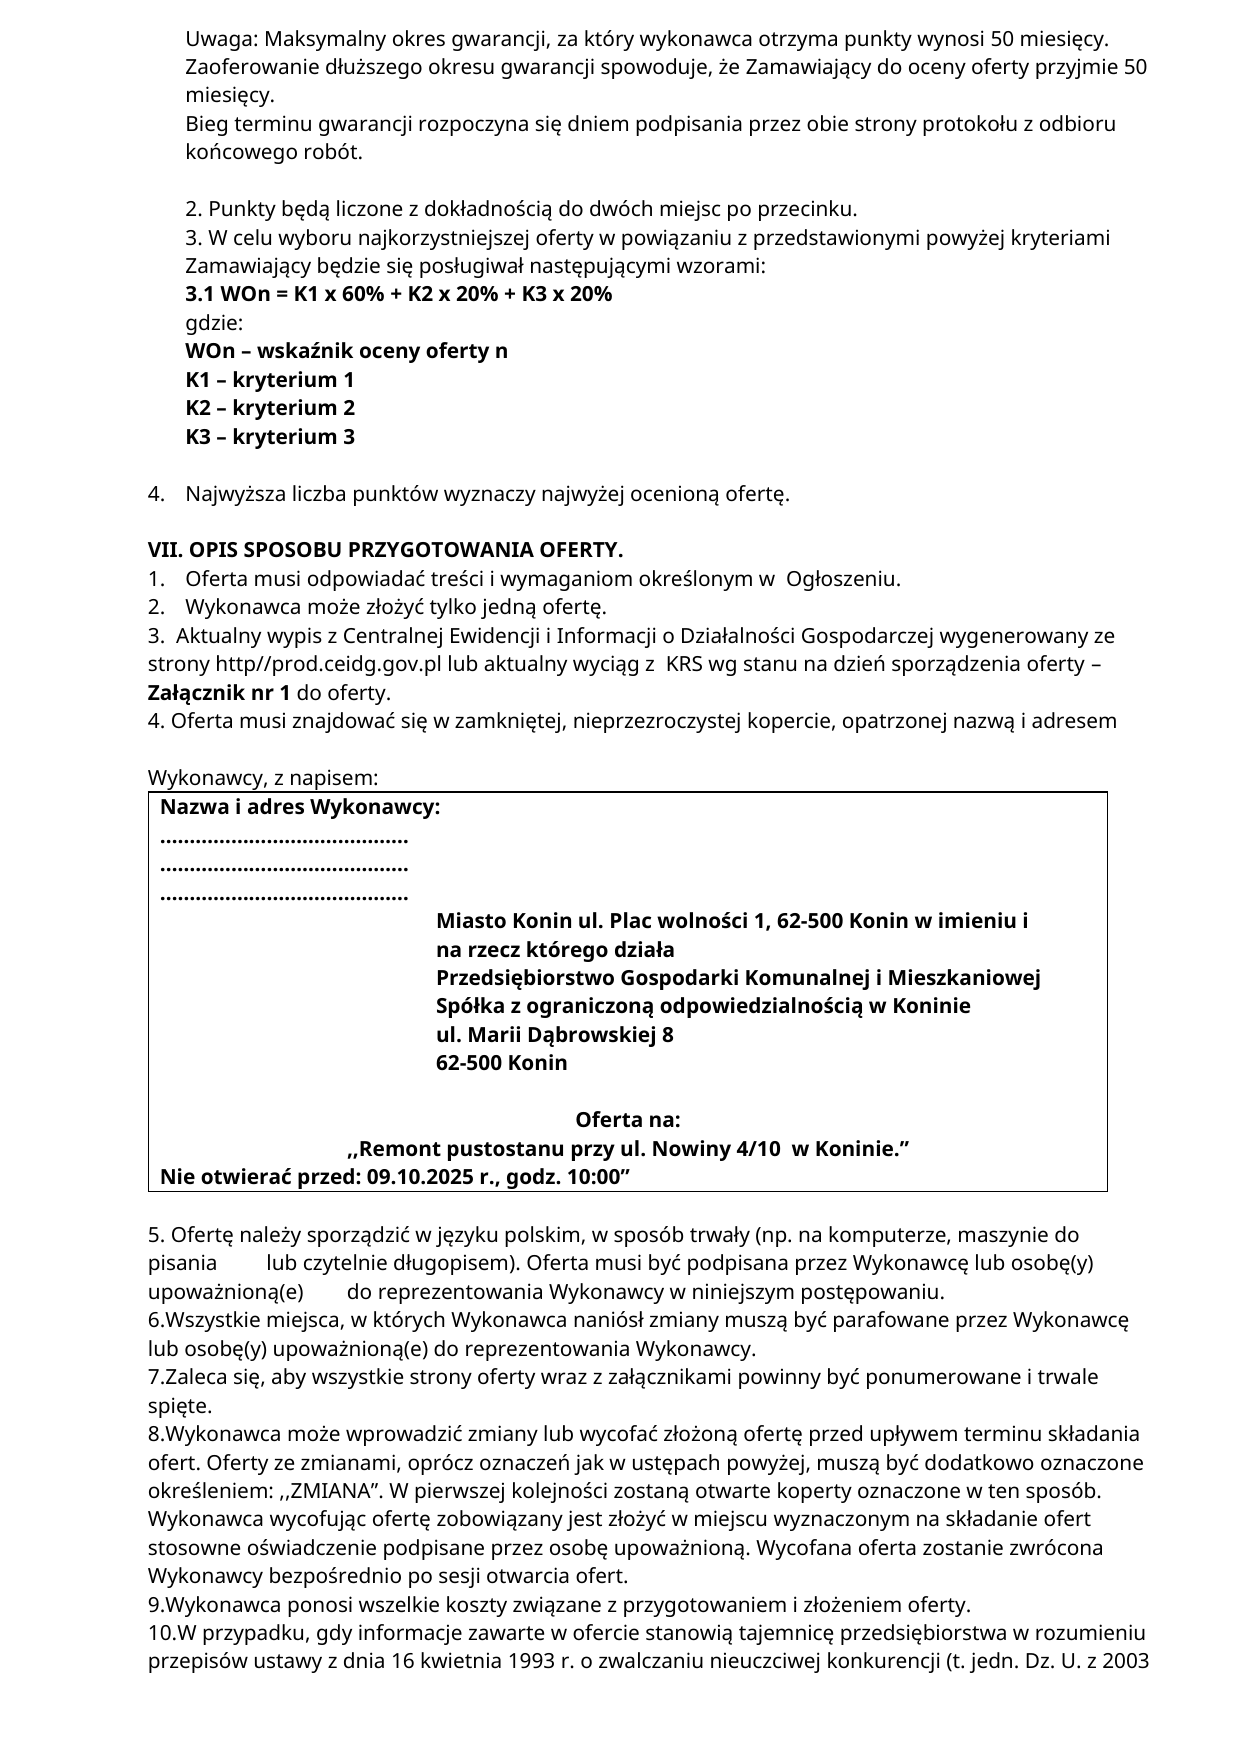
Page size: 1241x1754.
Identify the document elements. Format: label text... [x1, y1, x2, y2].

text 3. W celu wyboru najkorzystniejszej oferty w powiązaniu z przedstawionymi powyżej kryteriami [185, 223, 1152, 251]
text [148, 1618, 1152, 1675]
text 2. Punkty będą liczone z dokładnością do dwóch miejsc po przecinku. [185, 194, 1152, 223]
text K1 – kryterium 1 [185, 365, 1152, 393]
text 8.Wykonawca może wprowadzić zmiany lub wycofać złożoną ofertę przed upływem terminu składania ofert. Oferty ze zmianami, oprócz oznaczeń jak w ustępach powyżej, muszą być dodatkowo oznaczone określeniem: ,,ZMIANA”. W pierwszej kolejności zostaną otwarte koperty oznaczone w ten sposób. Wykonawca wycofując ofertę zobowiązany jest złożyć w miejscu wyznaczonym na składanie ofert stosowne oświadczenie podpisane przez osobę upoważnioną. Wycofana oferta zostanie zwrócona Wykonawcy bezpośrednio po sesji otwarcia ofert. [148, 1419, 1152, 1590]
text Zamawiający będzie się posługiwał następującymi wzorami: [185, 251, 1152, 279]
list Najwyższa liczba punktów wyznaczy najwyżej ocenioną ofertę. [148, 479, 1152, 507]
text K3 – kryterium 3 [185, 422, 1152, 450]
text 4. Oferta musi znajdować się w zamkniętej, nieprzezroczystej kopercie, opatrzonej nazwą i adresem [148, 706, 1152, 734]
text Wykonawcy, z napisem: [148, 763, 1152, 791]
text 7.Zaleca się, aby wszystkie strony oferty wraz z załącznikami powinny być ponumerowane i trwale spięte. [148, 1362, 1152, 1419]
text Bieg terminu gwarancji rozpoczyna się dniem podpisania przez obie strony protokołu z odbioru końcowego robót. [185, 109, 1152, 166]
list Oferta musi odpowiadać treści i wymaganiom określonym w Ogłoszeniu. [148, 564, 1152, 592]
text WOn – wskaźnik oceny oferty n [185, 336, 1152, 365]
text K2 – kryterium 2 [185, 393, 1152, 422]
text Uwaga: Maksymalny okres gwarancji, za który wykonawca otrzyma punkty wynosi 50 miesięcy. Zaoferowanie dłuższego okresu gwarancji spowoduje, że Zamawiający do oceny oferty przyjmie 50 miesięcy. [185, 24, 1152, 109]
list Wykonawca może złożyć tylko jedną ofertę. [148, 592, 1152, 621]
text 9.Wykonawca ponosi wszelkie koszty związane z przygotowaniem i złożeniem oferty. [148, 1590, 1152, 1618]
table_header Nazwa i adres Wykonawcy: …………………………………… …………………………………… …………………………………… Miasto Konin ul. Plac wolności 1, 62-500 Konin w imieniu i na rzecz którego działa Przedsiębiorstwo Gospodarki Komunalnej i Mieszkaniowej Spółka z ograniczoną odpowiedzialnością w Koninie ul. Marii Dąbrowskiej 8 62-500 Konin Oferta na: ,,Remont pustostanu przy ul. Nowiny 4/10 w Koninie.” Nie otwierać przed: 09.10.2025 r., godz. 10:00” [149, 793, 1107, 1191]
text 3. Aktualny wypis z Centralnej Ewidencji i Informacji o Działalności Gospodarczej wygenerowany ze strony http//prod.ceidg.gov.pl lub aktualny wyciąg z KRS wg stanu na dzień sporządzenia oferty – Załącznik nr 1 do oferty. [148, 621, 1152, 706]
text 5. Ofertę należy sporządzić w języku polskim, w sposób trwały (np. na komputerze, maszynie do pisania lub czytelnie długopisem). Oferta musi być podpisana przez Wykonawcę lub osobę(y) upoważnioną(e) do reprezentowania Wykonawcy w niniejszym postępowaniu. [148, 1220, 1152, 1305]
text 6.Wszystkie miejsca, w których Wykonawca naniósł zmiany muszą być parafowane przez Wykonawcę lub osobę(y) upoważnioną(e) do reprezentowania Wykonawcy. [148, 1305, 1152, 1362]
text 3.1 WOn = K1 x 60% + K2 x 20% + K3 x 20% [185, 279, 1152, 308]
text VII. OPIS SPOSOBU PRZYGOTOWANIA OFERTY. [148, 536, 1152, 564]
text gdzie: [185, 308, 1152, 336]
